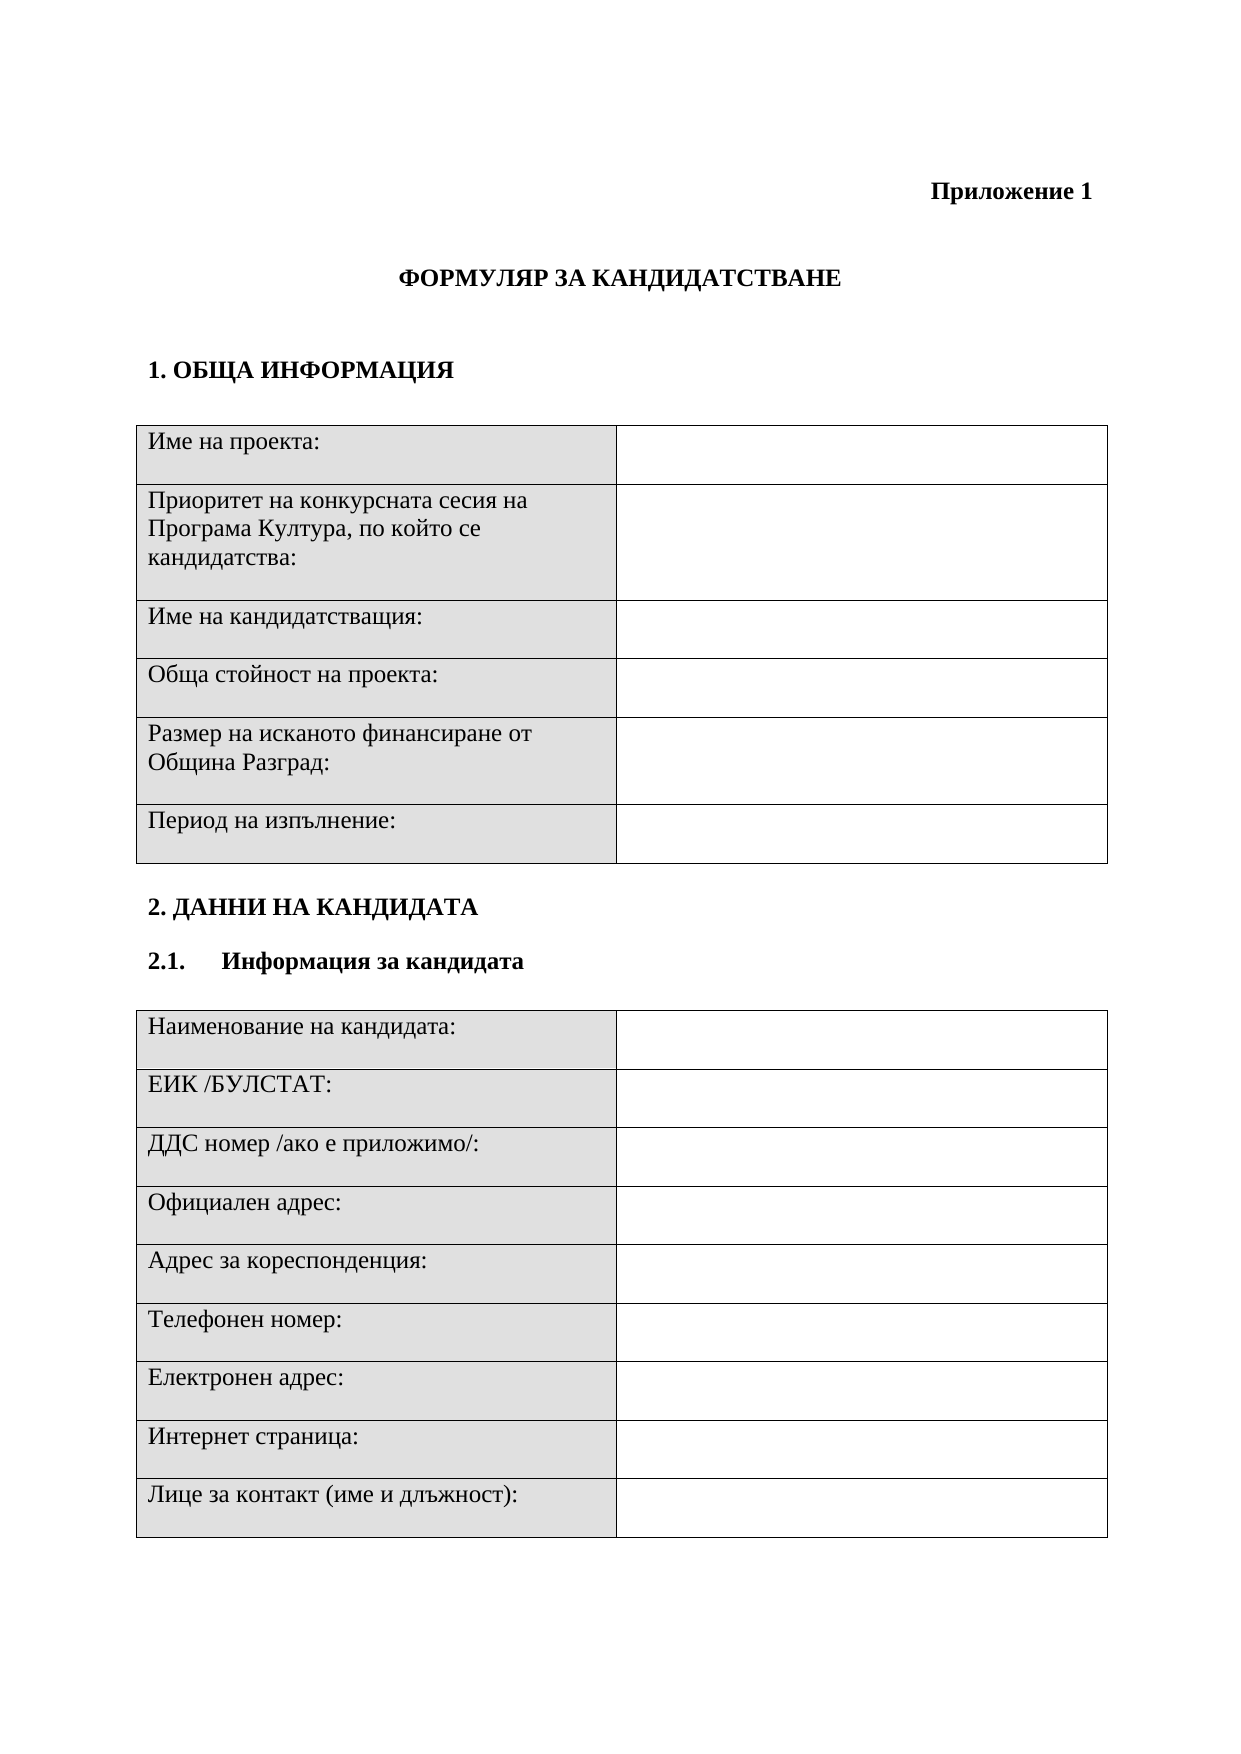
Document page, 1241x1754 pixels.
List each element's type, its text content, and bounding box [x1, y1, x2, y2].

table_cell [617, 1362, 1107, 1420]
table_cell [617, 1421, 1107, 1478]
text 2. ДАННИ НА КАНДИДАТА [148, 892, 1093, 921]
table_cell Име на кандидатстващия: [137, 601, 616, 658]
table_header Име на проекта: [137, 426, 616, 484]
table_cell Електронен адрес: [137, 1362, 616, 1420]
text 2.1. Информация за кандидата [148, 946, 1093, 975]
table_cell Приоритет на конкурсната сесия на Програма Култура, по който се кандидатства: [137, 485, 616, 600]
table_cell [617, 1187, 1107, 1244]
text 1. ОБЩА ИНФОРМАЦИЯ [148, 355, 1093, 384]
table_cell [617, 1479, 1107, 1537]
table_cell ДДС номер /ако е приложимо/: [137, 1128, 616, 1186]
table_cell ЕИК /БУЛСТАТ: [137, 1070, 616, 1127]
table_cell [617, 485, 1107, 600]
table_cell Интернет страница: [137, 1421, 616, 1478]
table_cell [617, 1070, 1107, 1127]
table_header [617, 426, 1107, 484]
table_cell [617, 805, 1107, 863]
table_cell [617, 1304, 1107, 1361]
table_cell Лице за контакт (име и длъжност): [137, 1479, 616, 1537]
table_cell Период на изпълнение: [137, 805, 616, 863]
table_cell Обща стойност на проекта: [137, 659, 616, 717]
table_cell Официален адрес: [137, 1187, 616, 1244]
table_cell [617, 659, 1107, 717]
text Приложение 1 [148, 176, 1093, 205]
table_cell Адрес за кореспонденция: [137, 1245, 616, 1303]
table_cell [617, 718, 1107, 804]
table_cell Телефонен номер: [137, 1304, 616, 1361]
table_cell [617, 1245, 1107, 1303]
table_header Наименование на кандидата: [137, 1011, 616, 1068]
table_cell [617, 601, 1107, 658]
text ФОРМУЛЯР ЗА КАНДИДАТСТВАНЕ [148, 263, 1093, 291]
table_header [617, 1011, 1107, 1068]
table_cell [617, 1128, 1107, 1186]
table_cell Размер на исканото финансиране от Община Разград: [137, 718, 616, 804]
